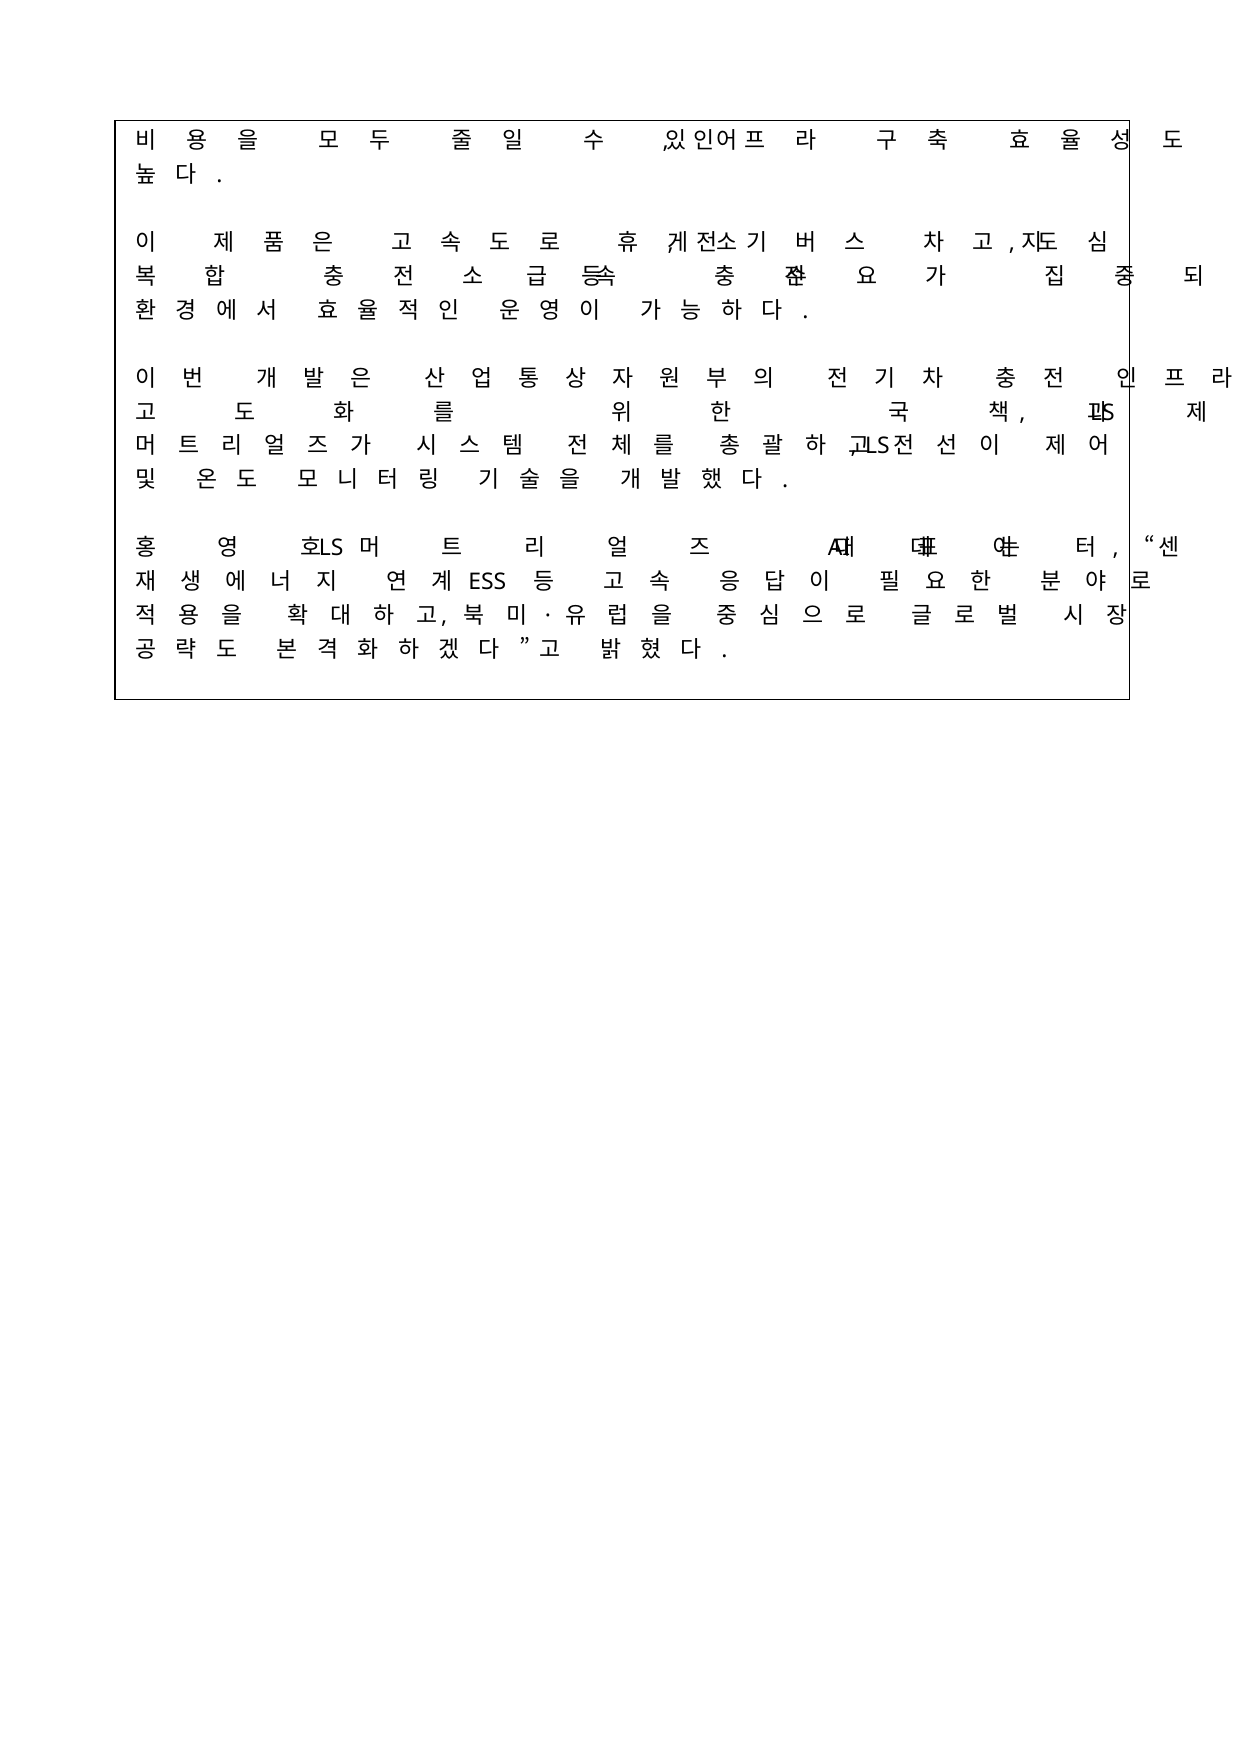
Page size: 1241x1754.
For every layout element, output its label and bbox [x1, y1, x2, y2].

table_cell [116, 121, 1129, 699]
